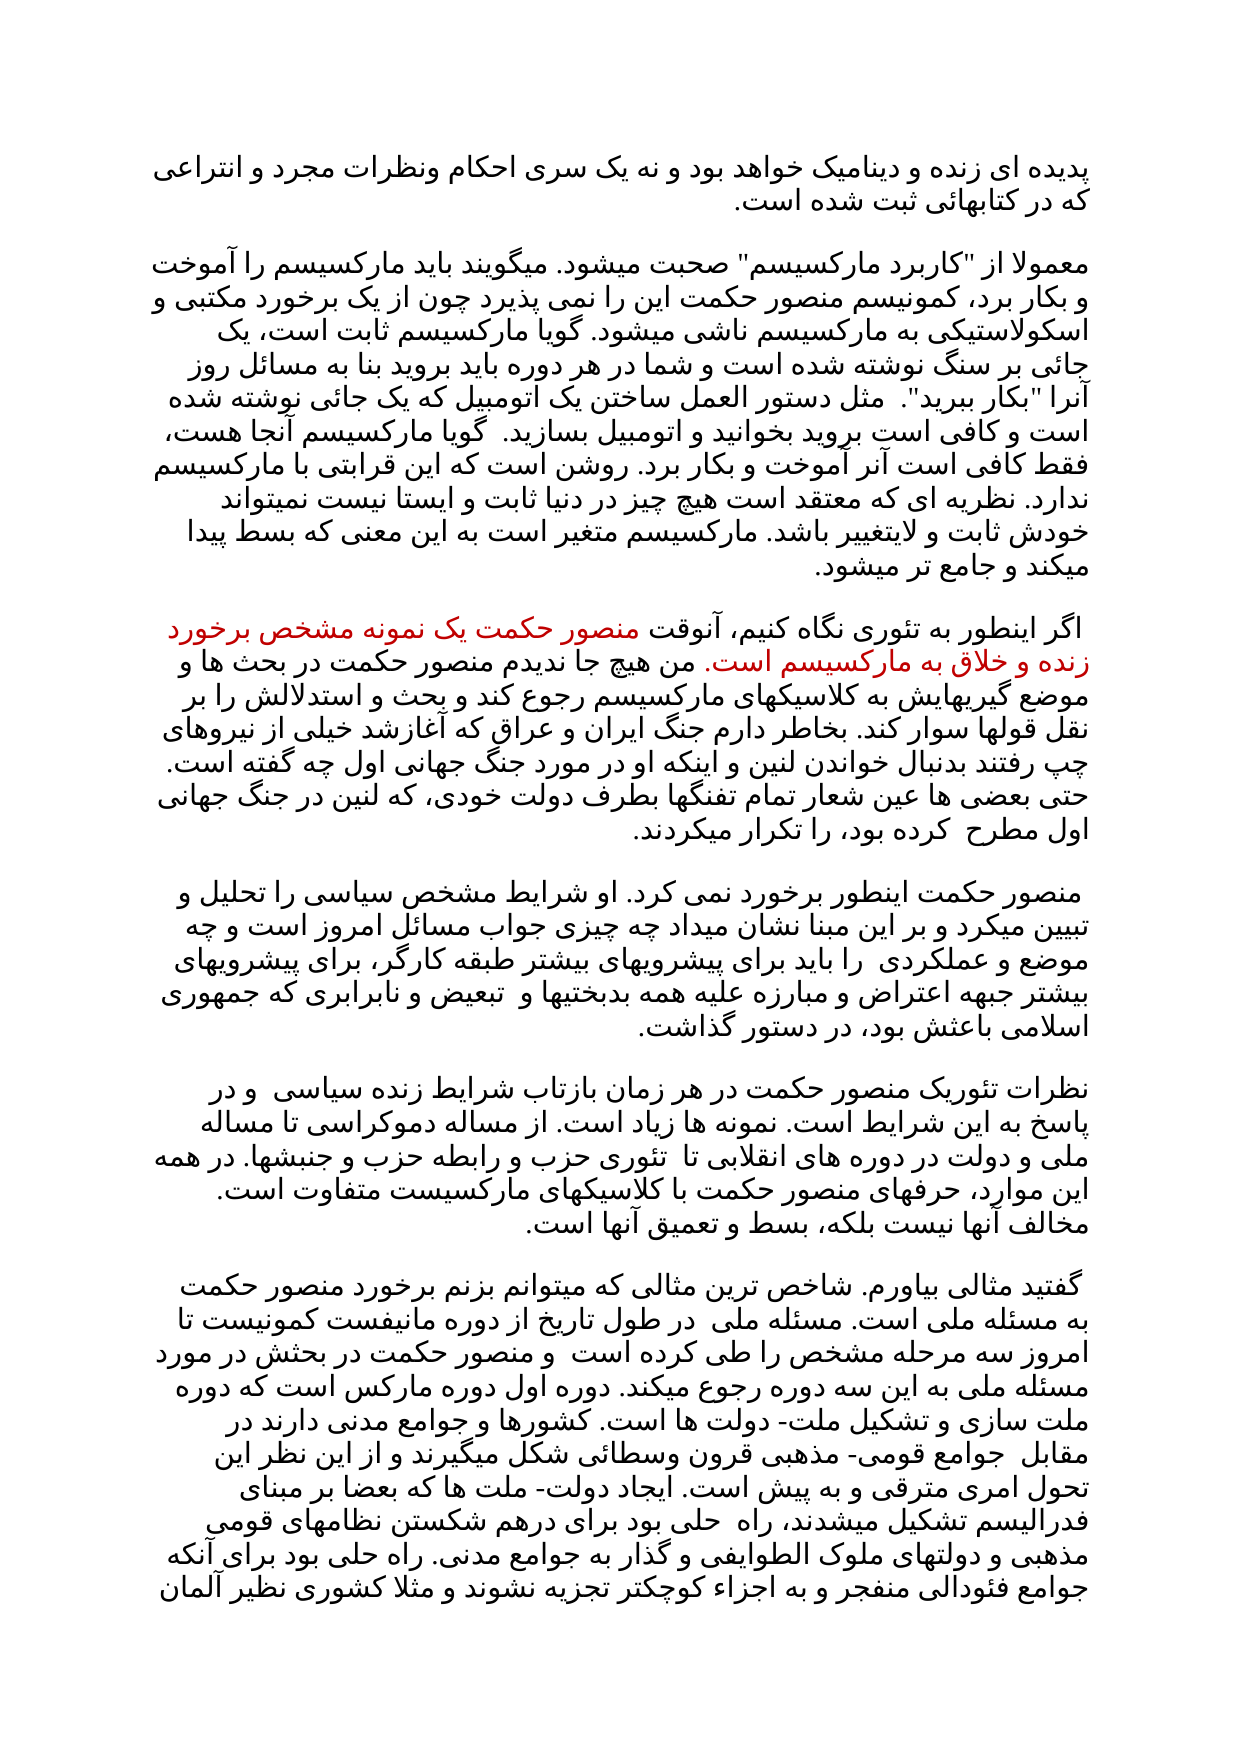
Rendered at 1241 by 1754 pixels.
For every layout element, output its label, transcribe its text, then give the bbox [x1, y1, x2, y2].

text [150, 1268, 1090, 1604]
text منصور حکمت اینطور برخورد نمی کرد. او شرایط مشخص سیاسی را تحلیل و تبیین میکرد و بر این مبنا نشان میداد چه چیزی جواب مسائل امروز است و چه موضع و عملکردی را باید برای پیشرویهای بیشتر طبقه کارگر، برای پیشرویهای بیشتر جبهه اعتراض و مبارزه علیه همه بدبختیها و تبعیض و نابرابری که جمهوری اسلامی باعثش بود، در دستور گذاشت. [150, 875, 1090, 1042]
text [150, 150, 1090, 217]
text نظرات تئوریک منصور حکمت در هر زمان بازتاب شرایط زنده سیاسی و در پاسخ به این شرایط است. نمونه ها زیاد است. از مساله دموکراسی تا مساله ملی و دولت در دوره های انقلابی تا تئوری حزب و رابطه حزب و جنبشها. در همه این موارد، حرفهای منصور حکمت با کلاسیکهای مارکسیست متفاوت است. مخالف آنها نیست بلکه، بسط و تعمیق آنها است. [150, 1072, 1090, 1239]
text اگر اینطور به تئوری نگاه کنیم، آنوقت منصور حکمت یک نمونه مشخص برخورد زنده و خلاق به مارکسیسم است. من هیچ جا ندیدم منصور حکمت در بحث ها و موضع گیریهایش به کلاسیکهای مارکسیسم رجوع کند و بحث و استدلالش را بر نقل قولها سوار کند. بخاطر دارم جنگ ایران و عراق که آغازشد خیلی از نیروهای چپ رفتند بدنبال خواندن لنین و اینکه او در مورد جنگ جهانی اول چه گفته است. حتی بعضی ها عین شعار تمام تفنگها بطرف دولت خودی، که لنین در جنگ جهانی اول مطرح کرده بود، را تکرار میکردند. [150, 611, 1090, 846]
text معمولا از "کاربرد مارکسیسم" صحبت میشود. میگویند باید مارکسیسم را آموخت و بکار برد، کمونیسم منصور حکمت این را نمی پذیرد چون از یک برخورد مکتبی و اسکولاستیکی به مارکسیسم ناشی میشود. گویا مارکسیسم ثابت است، یک جائی بر سنگ نوشته شده است و شما در هر دوره باید بروید بنا به مسائل روز آنرا "بکار ببرید". مثل دستور العمل ساختن یک اتومبیل که یک جائی نوشته شده است و کافی است بروید بخوانید و اتومبیل بسازید. گویا مارکسیسم آنجا هست، فقط کافی است آنر آموخت و بکار برد. روشن است که این قرابتی با مارکسیسم ندارد. نظریه ای که معتقد است هیچ چیز در دنیا ثابت و ایستا نیست نمیتواند خودش ثابت و لایتغییر باشد. مارکسیسم متغیر است به این معنی که بسط پیدا میکند و جامع تر میشود. [150, 246, 1090, 582]
